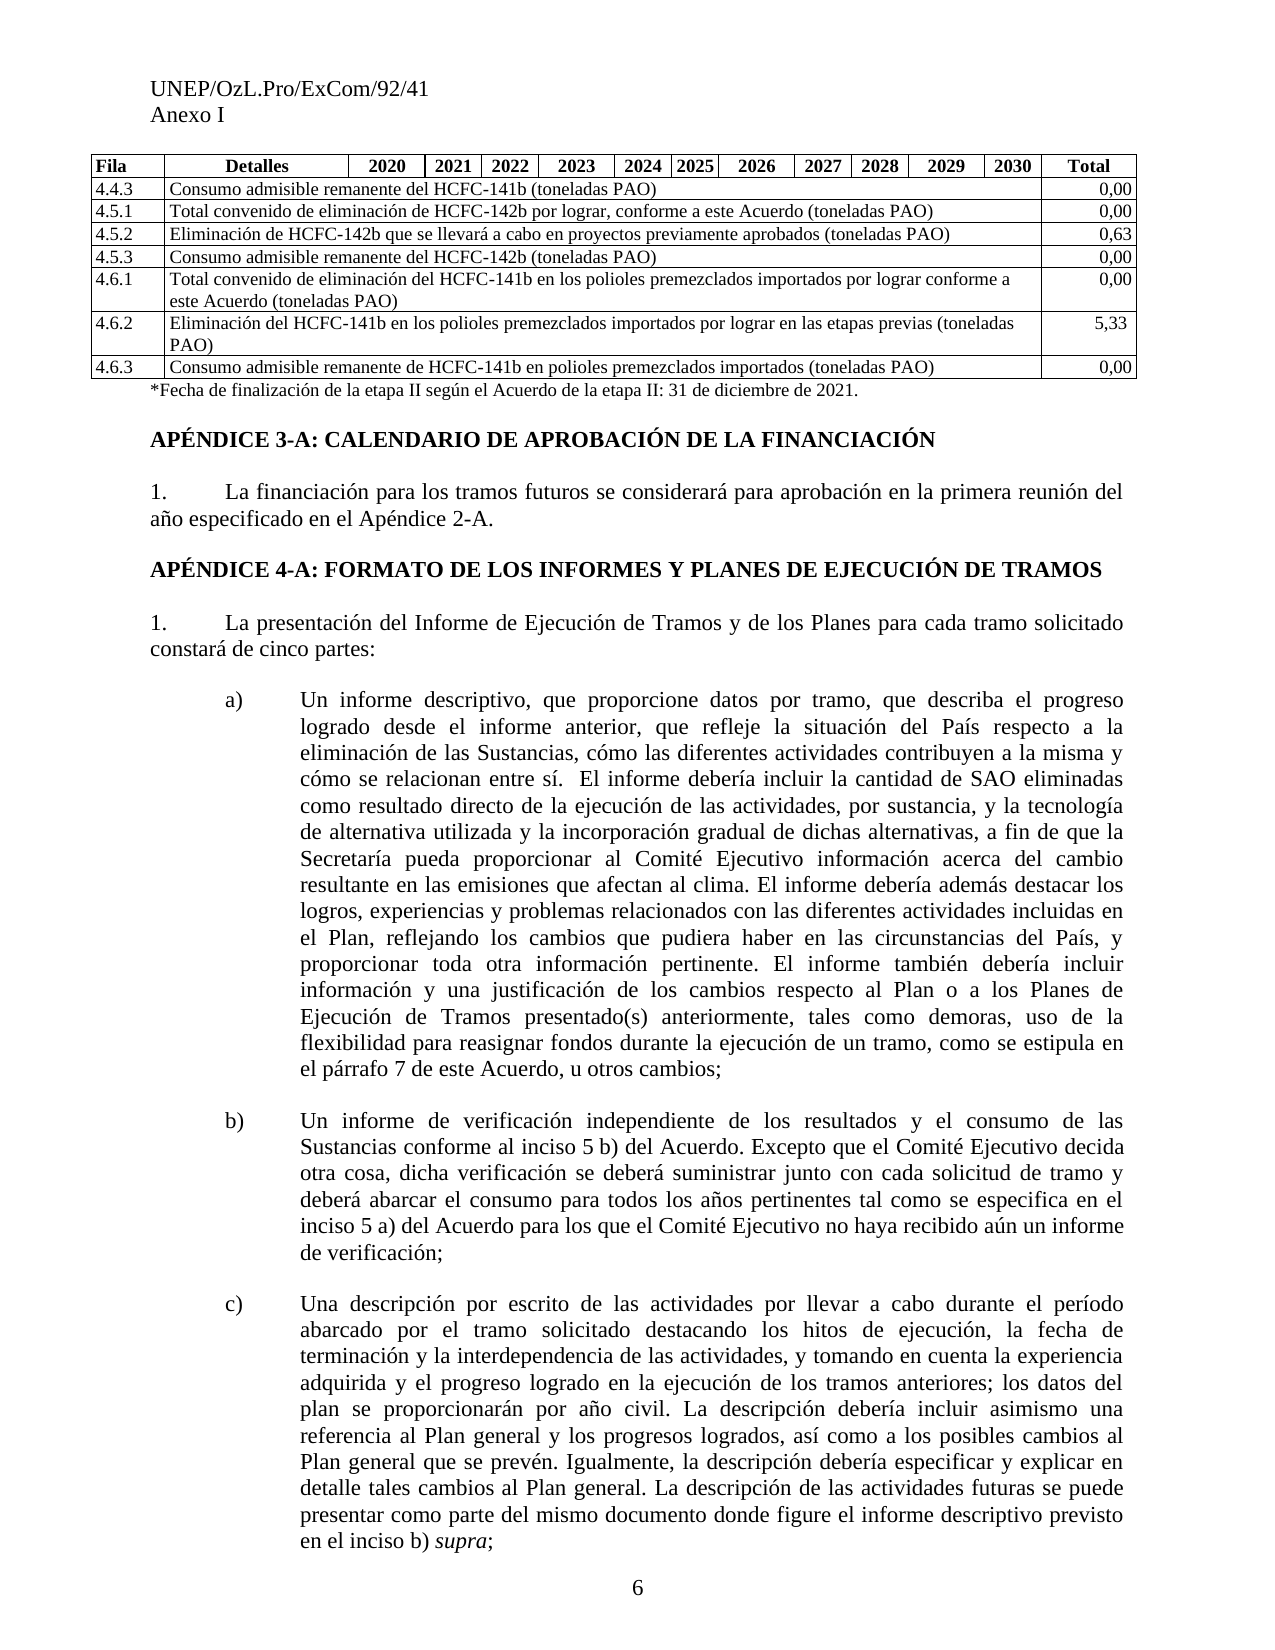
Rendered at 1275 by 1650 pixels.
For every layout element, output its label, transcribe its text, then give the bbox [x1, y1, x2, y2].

table_cell 4.6.2 [92, 312, 164, 355]
text APÉNDICE 4-A: FORMATO DE LOS INFORMES Y PLANES DE EJECUCIÓN DE TRAMOS [150, 556, 1125, 582]
table_cell 4.5.1 [92, 200, 164, 222]
subtitle La presentación del Informe de Ejecución de Tramos y de los Planes para cada tramo solicitado constará de cinco partes: [150, 609, 1125, 661]
table_cell Total convenido de eliminación de HCFC-142b por lograr, conforme a este Acuerdo (toneladas PAO) [165, 200, 1041, 222]
table_cell Consumo admisible remanente del HCFC-142b (toneladas PAO) [165, 246, 1041, 267]
subtitle Un informe de verificación independiente de los resultados y el consumo de las Sustancias conforme al inciso 5 b) del Acuerdo. Excepto que el Comité Ejecutivo decida otra cosa, dicha verificación se deberá suministrar junto con cada solicitud de tramo y deberá abarcar el consumo para todos los años pertinentes tal como se especifica en el inciso 5 a) del Acuerdo para los que el Comité Ejecutivo no haya recibido aún un informe de verificación; [225, 1107, 1125, 1265]
text *Fecha de finalización de la etapa II según el Acuerdo de la etapa II: 31 de diciembre de 2021. [150, 379, 1125, 401]
table_cell Total convenido de eliminación del HCFC-141b en los polioles premezclados importados por lograr conforme a este Acuerdo (toneladas PAO) [165, 268, 1041, 311]
table_cell 4.5.3 [92, 246, 164, 267]
table_header 2030 [985, 155, 1041, 177]
table_header 2025 [672, 155, 718, 177]
table_cell 4.6.1 [92, 268, 164, 311]
table_header Fila [92, 155, 164, 177]
table_header 2022 [482, 155, 538, 177]
table_cell Eliminación de HCFC-142b que se llevará a cabo en proyectos previamente aprobados (toneladas PAO) [165, 223, 1041, 244]
text APÉNDICE 3-A: CALENDARIO DE APROBACIÓN DE LA FINANCIACIÓN [150, 426, 1125, 452]
table_header 2026 [719, 155, 794, 177]
table_cell 0,00 [1042, 356, 1136, 378]
table_cell 0,00 [1042, 246, 1136, 267]
table_header 2023 [539, 155, 614, 177]
table_cell 4.5.2 [92, 223, 164, 244]
subtitle Una descripción por escrito de las actividades por llevar a cabo durante el período abarcado por el tramo solicitado destacando los hitos de ejecución, la fecha de terminación y la interdependencia de las actividades, y tomando en cuenta la experiencia adquirida y el progreso logrado en la ejecución de los tramos anteriores; los datos del plan se proporcionarán por año civil. La descripción debería incluir asimismo una referencia al Plan general y los progresos logrados, así como a los posibles cambios al Plan general que se prevén. Igualmente, la descripción debería especificar y explicar en detalle tales cambios al Plan general. La descripción de las actividades futuras se puede presentar como parte del mismo documento donde figure el informe descriptivo previsto en el inciso b) supra; [225, 1290, 1125, 1553]
table_header 2027 [795, 155, 851, 177]
table_cell 0,00 [1042, 178, 1136, 199]
table_cell 0,63 [1042, 223, 1136, 244]
table_cell 0,00 [1042, 268, 1136, 311]
table_header Total [1042, 155, 1136, 177]
table_header 2020 [349, 155, 424, 177]
table_cell Consumo admisible remanente de HCFC-141b en polioles premezclados importados (toneladas PAO) [165, 356, 1041, 378]
table_cell 4.4.3 [92, 178, 164, 199]
table_header Detalles [165, 155, 348, 177]
table_header 2021 [426, 155, 481, 177]
table_header 2024 [615, 155, 671, 177]
table_cell Consumo admisible remanente del HCFC-141b (toneladas PAO) [165, 178, 1041, 199]
table_cell Eliminación del HCFC-141b en los polioles premezclados importados por lograr en las etapas previas (toneladas PAO) [165, 312, 1041, 355]
table_header 2028 [852, 155, 908, 177]
table_cell 4.6.3 [92, 356, 164, 378]
table_cell 5,33 [1042, 312, 1136, 355]
subtitle Un informe descriptivo, que proporcione datos por tramo, que describa el progreso logrado desde el informe anterior, que refleje la situación del País respecto a la eliminación de las Sustancias, cómo las diferentes actividades contribuyen a la misma y cómo se relacionan entre sí. El informe debería incluir la cantidad de SAO eliminadas como resultado directo de la ejecución de las actividades, por sustancia, y la tecnología de alternativa utilizada y la incorporación gradual de dichas alternativas, a fin de que la Secretaría pueda proporcionar al Comité Ejecutivo información acerca del cambio resultante en las emisiones que afectan al clima. El informe debería además destacar los logros, experiencias y problemas relacionados con las diferentes actividades incluidas en el Plan, reflejando los cambios que pudiera haber en las circunstancias del País, y proporcionar toda otra información pertinente. El informe también debería incluir información y una justificación de los cambios respecto al Plan o a los Planes de Ejecución de Tramos presentado(s) anteriormente, tales como demoras, uso de la flexibilidad para reasignar fondos durante la ejecución de un tramo, como se estipula en el párrafo 7 de este Acuerdo, u otros cambios; [225, 686, 1125, 1082]
subtitle La financiación para los tramos futuros se considerará para aprobación en la primera reunión del año especificado en el Apéndice 2-A. [150, 478, 1125, 531]
table_cell 0,00 [1042, 200, 1136, 222]
table_header 2029 [909, 155, 984, 177]
